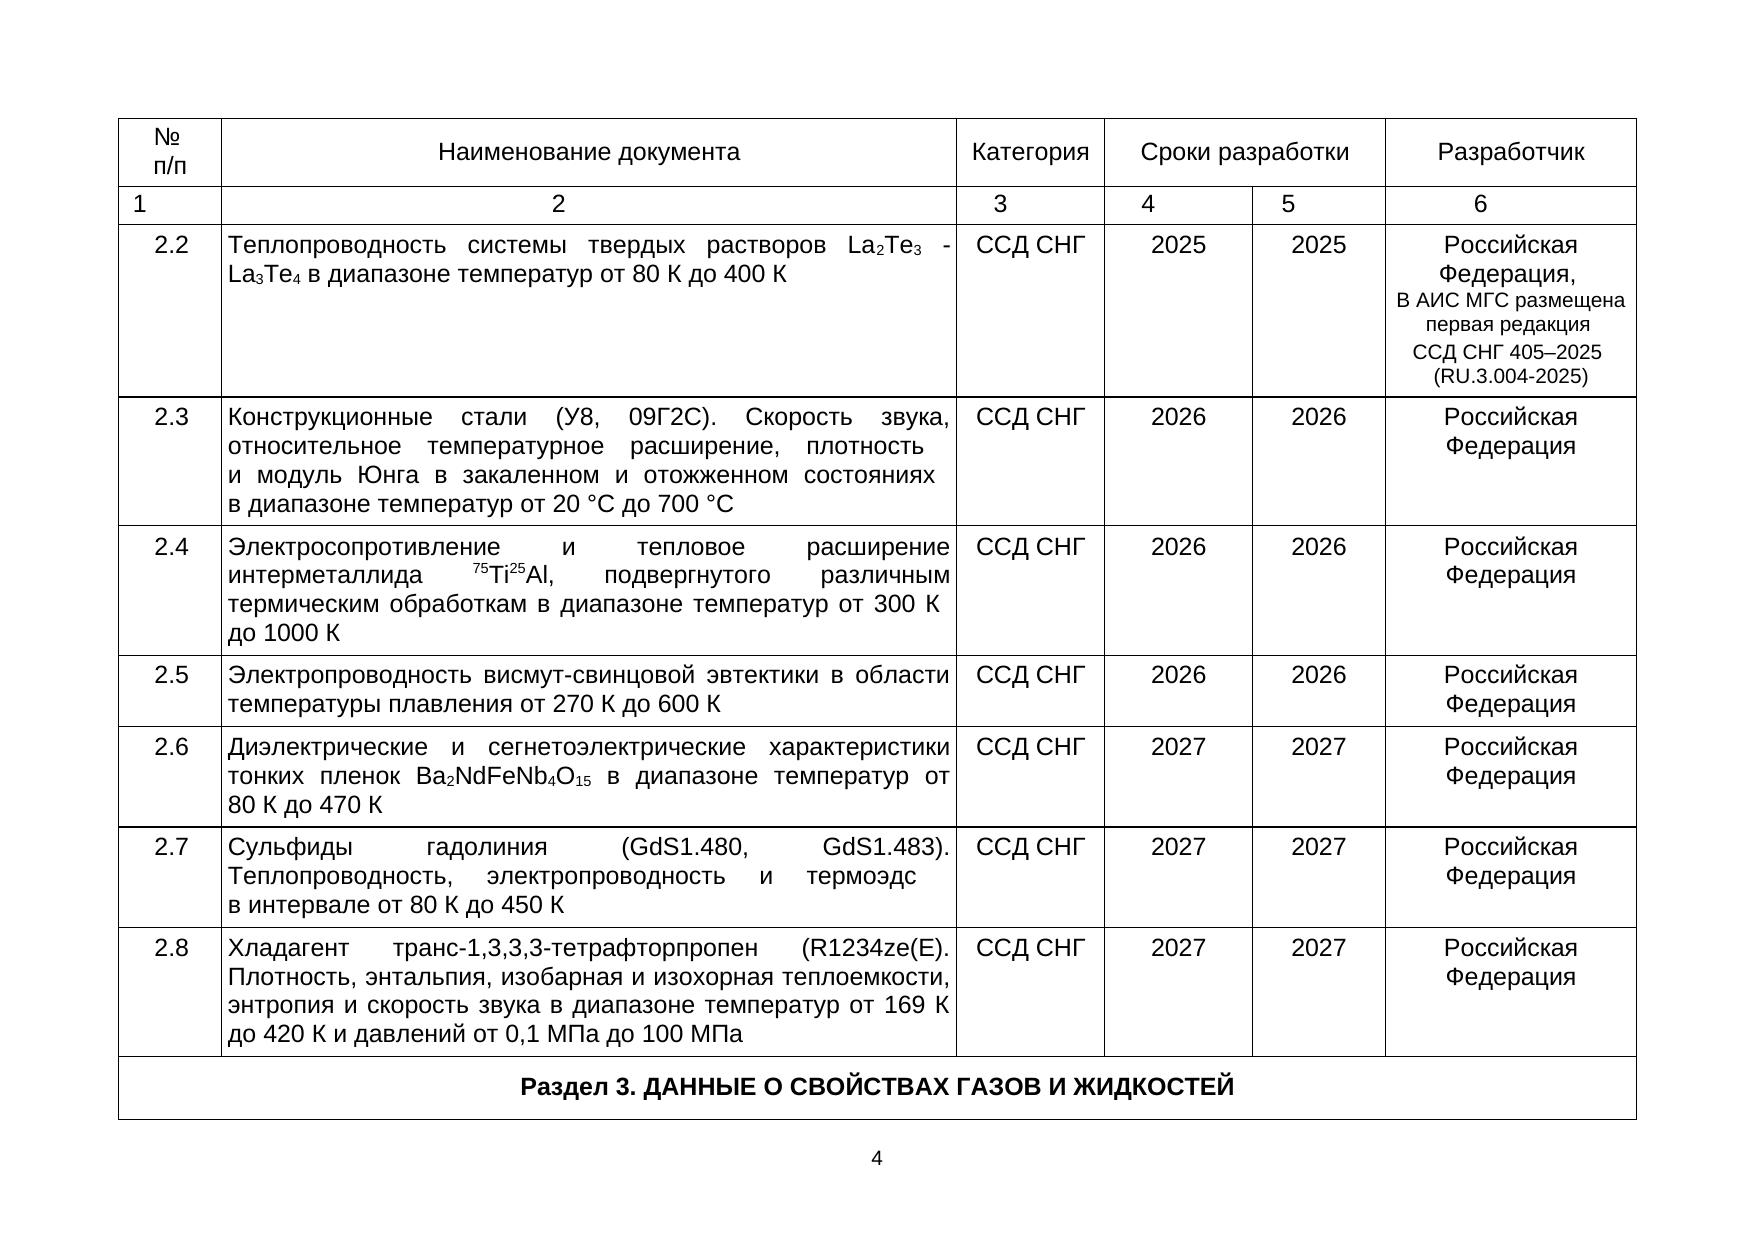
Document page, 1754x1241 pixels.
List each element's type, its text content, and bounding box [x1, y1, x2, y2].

table_cell 2027 [1105, 727, 1252, 826]
table_cell Российская Федерация, В АИС МГС размещена первая редакция ССД СНГ 405–2025 (RU.3.004-2025) [1386, 225, 1636, 396]
table_cell ССД СНГ [957, 727, 1104, 826]
table_cell Российская Федерация [1386, 928, 1636, 1056]
table_cell ССД СНГ [957, 225, 1104, 396]
table_cell ССД СНГ [957, 656, 1104, 726]
table_cell 2026 [1253, 656, 1385, 726]
table_cell Сульфиды гадолиния (GdS1.480, GdS1.483). Теплопроводность, электропроводность и термоэдс в интервале от 80 К до 450 К [222, 828, 956, 927]
table_cell Российская Федерация [1386, 526, 1636, 654]
table_cell [119, 187, 221, 224]
table_cell ССД СНГ [957, 928, 1104, 1056]
table_cell Российская Федерация [1386, 398, 1636, 525]
table_cell [119, 928, 221, 1056]
table_header № п/п [119, 119, 221, 186]
table_cell [119, 727, 221, 826]
table_cell [119, 225, 221, 396]
table_cell 2027 [1105, 928, 1252, 1056]
table_cell Теплопроводность системы твердых растворов La2Te3 - La3Te4 в диапазоне температур от 80 К до 400 К [222, 225, 956, 396]
table_cell Конструкционные стали (У8, 09Г2С). Скорость звука, относительное температурное расширение, плотность и модуль Юнга в закаленном и отожженном состояниях в диапазоне температур от 20 °С до 700 °С [222, 398, 956, 525]
table_cell ССД СНГ [957, 398, 1104, 525]
table_cell 2025 [1105, 225, 1252, 396]
table_cell Российская Федерация [1386, 727, 1636, 826]
table_cell [1253, 187, 1385, 224]
table_cell 2026 [1105, 526, 1252, 654]
table_cell Диэлектрические и сегнетоэлектрические характеристики тонких пленок Ba2NdFeNb4O15 в диапазоне температур от 80 К до 470 К [222, 727, 956, 826]
table_cell [957, 187, 1104, 224]
table_cell 2026 [1105, 398, 1252, 525]
table_cell [119, 828, 221, 927]
table_header Категория [957, 119, 1104, 186]
table_cell 2026 [1253, 526, 1385, 654]
table_cell Российская Федерация [1386, 828, 1636, 927]
table_cell [1105, 187, 1252, 224]
table_header Разработчик [1386, 119, 1636, 186]
table_cell Раздел 3. ДАННЫЕ О СВОЙСТВАХ ГАЗОВ И ЖИДКОСТЕЙ [119, 1057, 1636, 1119]
table_cell ССД СНГ [957, 828, 1104, 927]
table_cell ССД СНГ [957, 526, 1104, 654]
table_cell 2026 [1105, 656, 1252, 726]
table_cell [1386, 187, 1636, 224]
table_cell [119, 398, 221, 525]
table_cell [119, 526, 221, 654]
table_cell 2027 [1253, 828, 1385, 927]
table_cell [119, 656, 221, 726]
table_cell Хладагент транс-1,3,3,3-тетрафторпропен (R1234ze(E). Плотность, энтальпия, изобарная и изохорная теплоемкости, энтропия и скорость звука в диапазоне температур от 169 К до 420 К и давлений от 0,1 МПа до 100 МПа [222, 928, 956, 1056]
table_cell 2027 [1253, 928, 1385, 1056]
table_cell Электросопротивление и тепловое расширение интерметаллида 75Ti25Al, подвергнутого различным термическим обработкам в диапазоне температур от 300 К до 1000 К [222, 526, 956, 654]
table_header Наименование документа [222, 119, 956, 186]
table_header Сроки разработки [1105, 119, 1385, 186]
table_cell [222, 187, 956, 224]
table_cell Российская Федерация [1386, 656, 1636, 726]
table_cell Электропроводность висмут-свинцовой эвтектики в области температуры плавления от 270 К до 600 К [222, 656, 956, 726]
table_cell 2027 [1105, 828, 1252, 927]
table_cell 2026 [1253, 398, 1385, 525]
table_cell 2025 [1253, 225, 1385, 396]
table_cell 2027 [1253, 727, 1385, 826]
